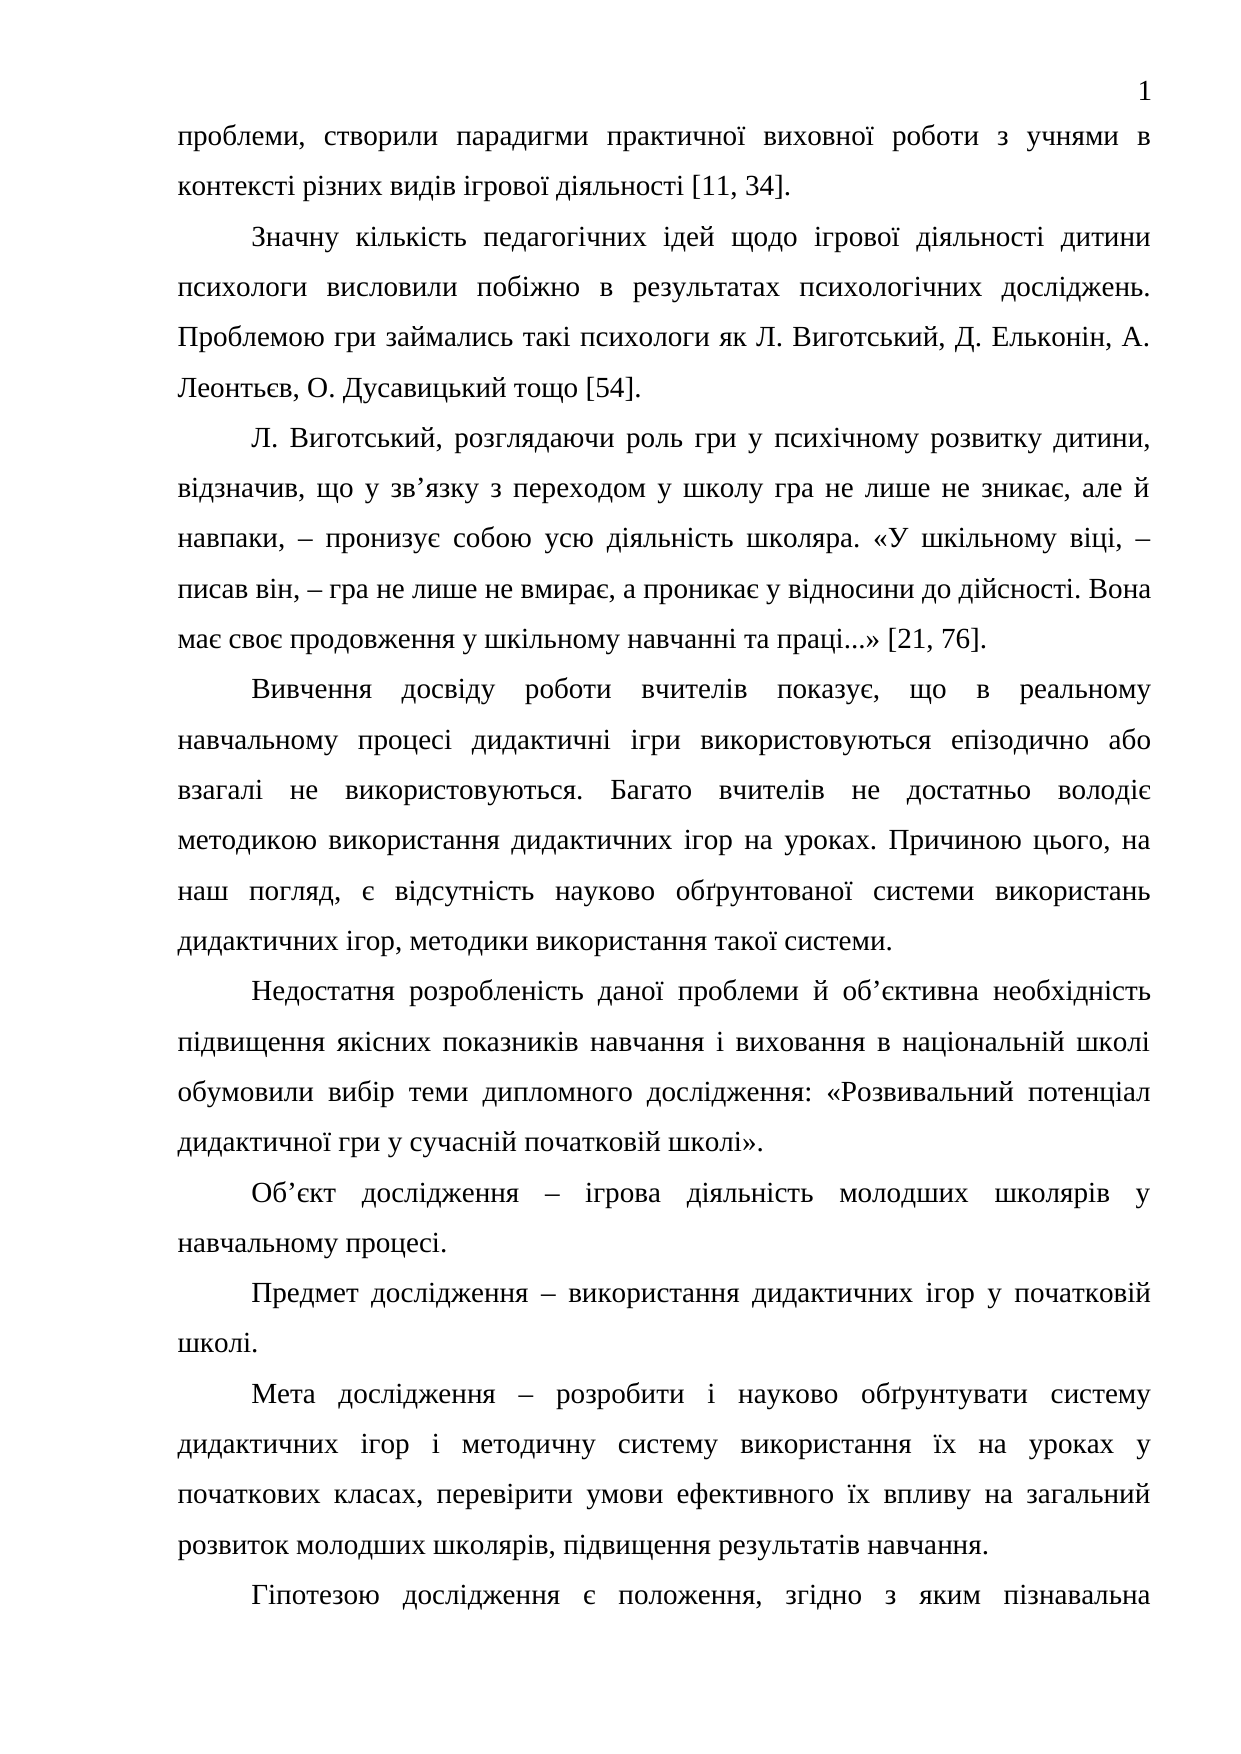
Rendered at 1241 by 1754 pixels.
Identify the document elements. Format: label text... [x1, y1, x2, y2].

text Предмет дослідження – використання дидактичних ігор у початковій школі. [177, 1275, 1152, 1359]
text Л. Виготський, розглядаючи роль гри у психічному розвитку дитини, відзначив, що у зв’язку з переходом у школу гра не лише не зникає, але й навпаки, – пронизує собою усю діяльність школяра. «У шкільному віці, – писав він, – гра не лише не вмирає, а проникає у відносини до дійсності. Вона має своє продовження у шкільному навчанні та праці...» [21, 76]. [177, 420, 1152, 655]
text Мета дослідження – розробити і науково обґрунтувати систему дидактичних ігор і методичну систему використання їх на уроках у початкових класах, перевірити умови ефективного їх впливу на загальний розвиток молодших школярів, підвищення результатів навчання. [177, 1376, 1152, 1560]
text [177, 1577, 1152, 1611]
text Значну кількість педагогічних ідей щодо ігрової діяльності дитини психологи висловили побіжно в результатах психологічних досліджень. Проблемою гри займались такі психологи як Л. Виготський, Д. Ельконін, А. Леонтьєв, О. Дусавицький тощо [54]. [177, 219, 1152, 403]
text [177, 118, 1152, 202]
text Об’єкт дослідження – ігрова діяльність молодших школярів у навчальному процесі. [177, 1175, 1152, 1258]
text Вивчення досвіду роботи вчителів показує, що в реальному навчальному процесі дидактичні ігри використовуються епізодично або взагалі не використовуються. Багато вчителів не достатньо володіє методикою використання дидактичних ігор на уроках. Причиною цього, на наш погляд, є відсутність науково обґрунтованої системи використань дидактичних ігор, методики використання такої системи. [177, 672, 1152, 957]
text Недостатня розробленість даної проблеми й об’єктивна необхідність підвищення якісних показників навчання і виховання в національній школі обумовили вибір теми дипломного дослідження: «Розвивальний потенціал дидактичної гри у сучасній початковій школі». [177, 973, 1152, 1158]
